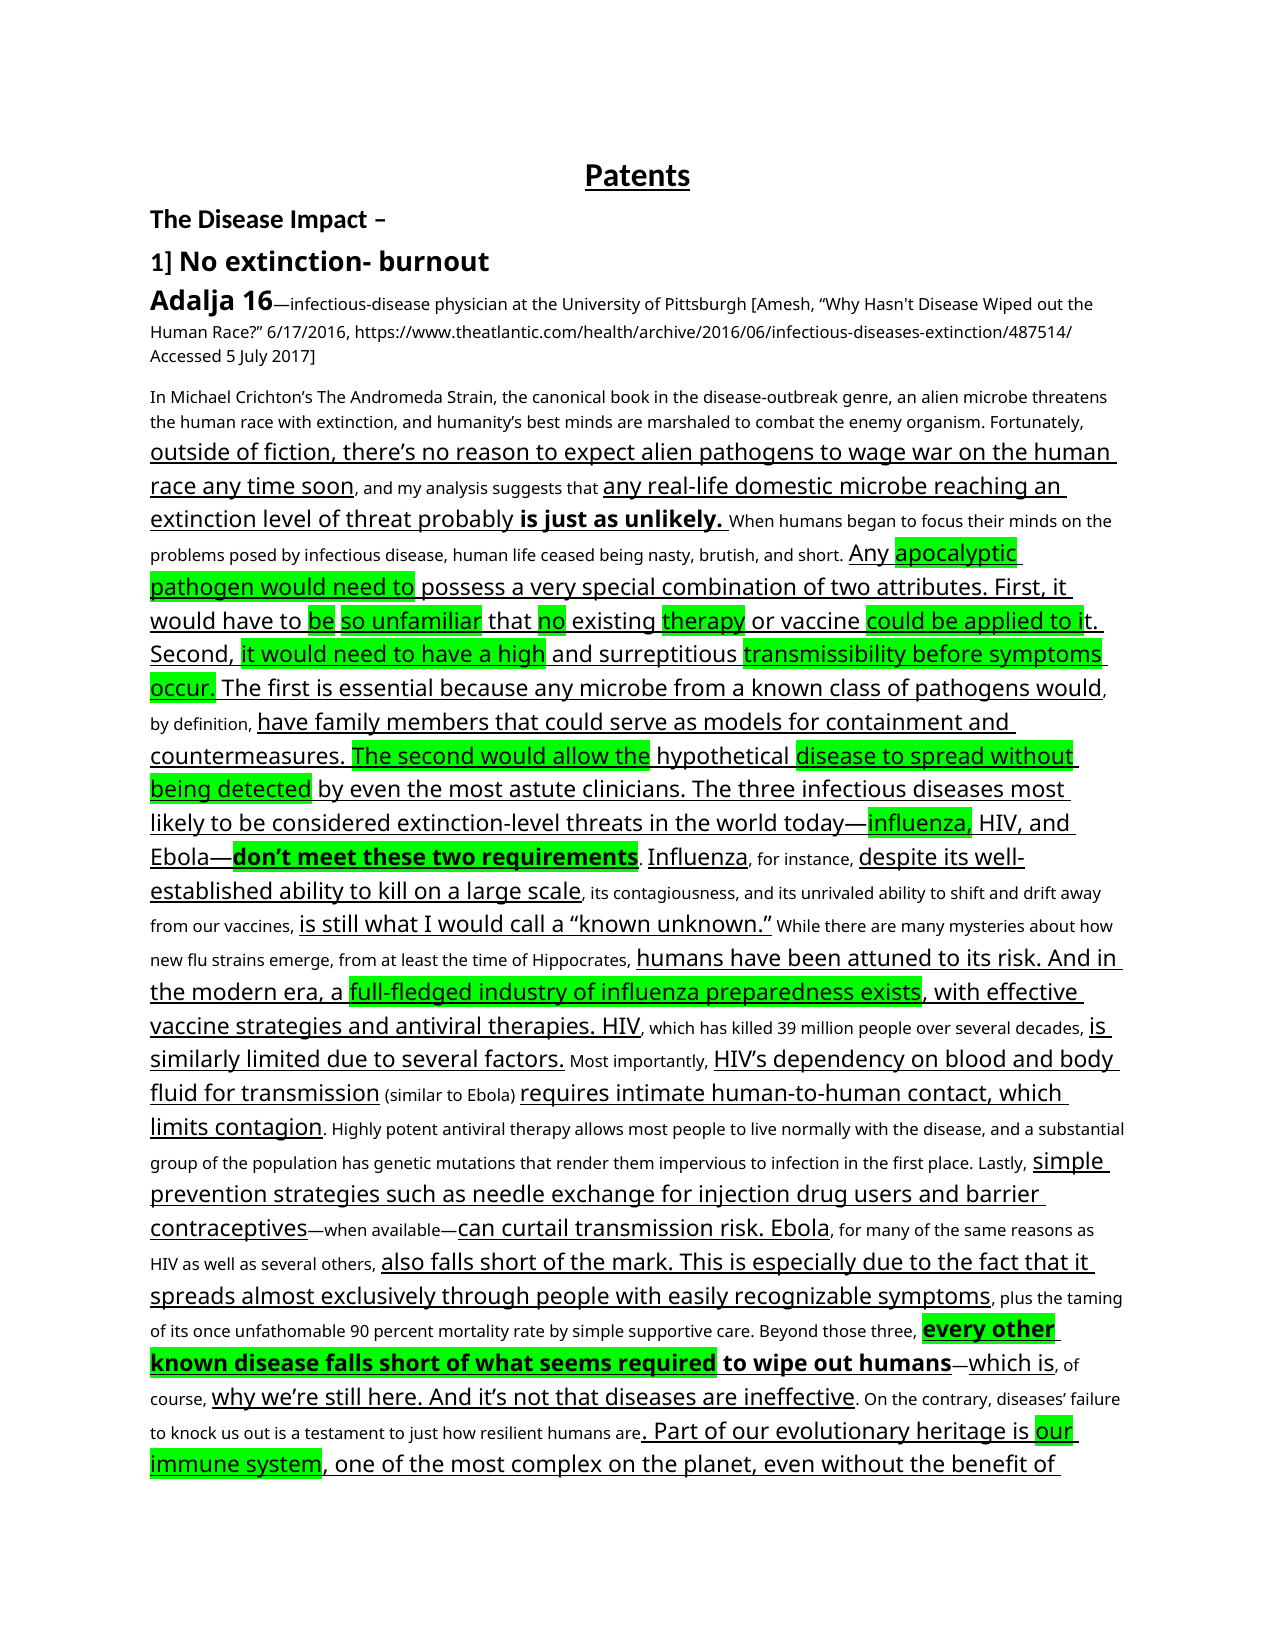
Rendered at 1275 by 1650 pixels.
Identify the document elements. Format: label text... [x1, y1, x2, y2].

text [150, 386, 1125, 1479]
subtitle Patents [150, 154, 1125, 195]
subtitle The Disease Impact – [150, 202, 1125, 235]
text Adalja 16—infectious-disease physician at the University of Pittsburgh [Amesh, “Why Hasn't Disease Wiped out the Human Race?” 6/17/2016, https://www.theatlantic.com/health/archive/2016/06/infectious-diseases-extinction/487514/ Accessed 5 July 2017] [150, 282, 1125, 368]
subtitle 1] No extinction- burnout [150, 242, 1125, 279]
